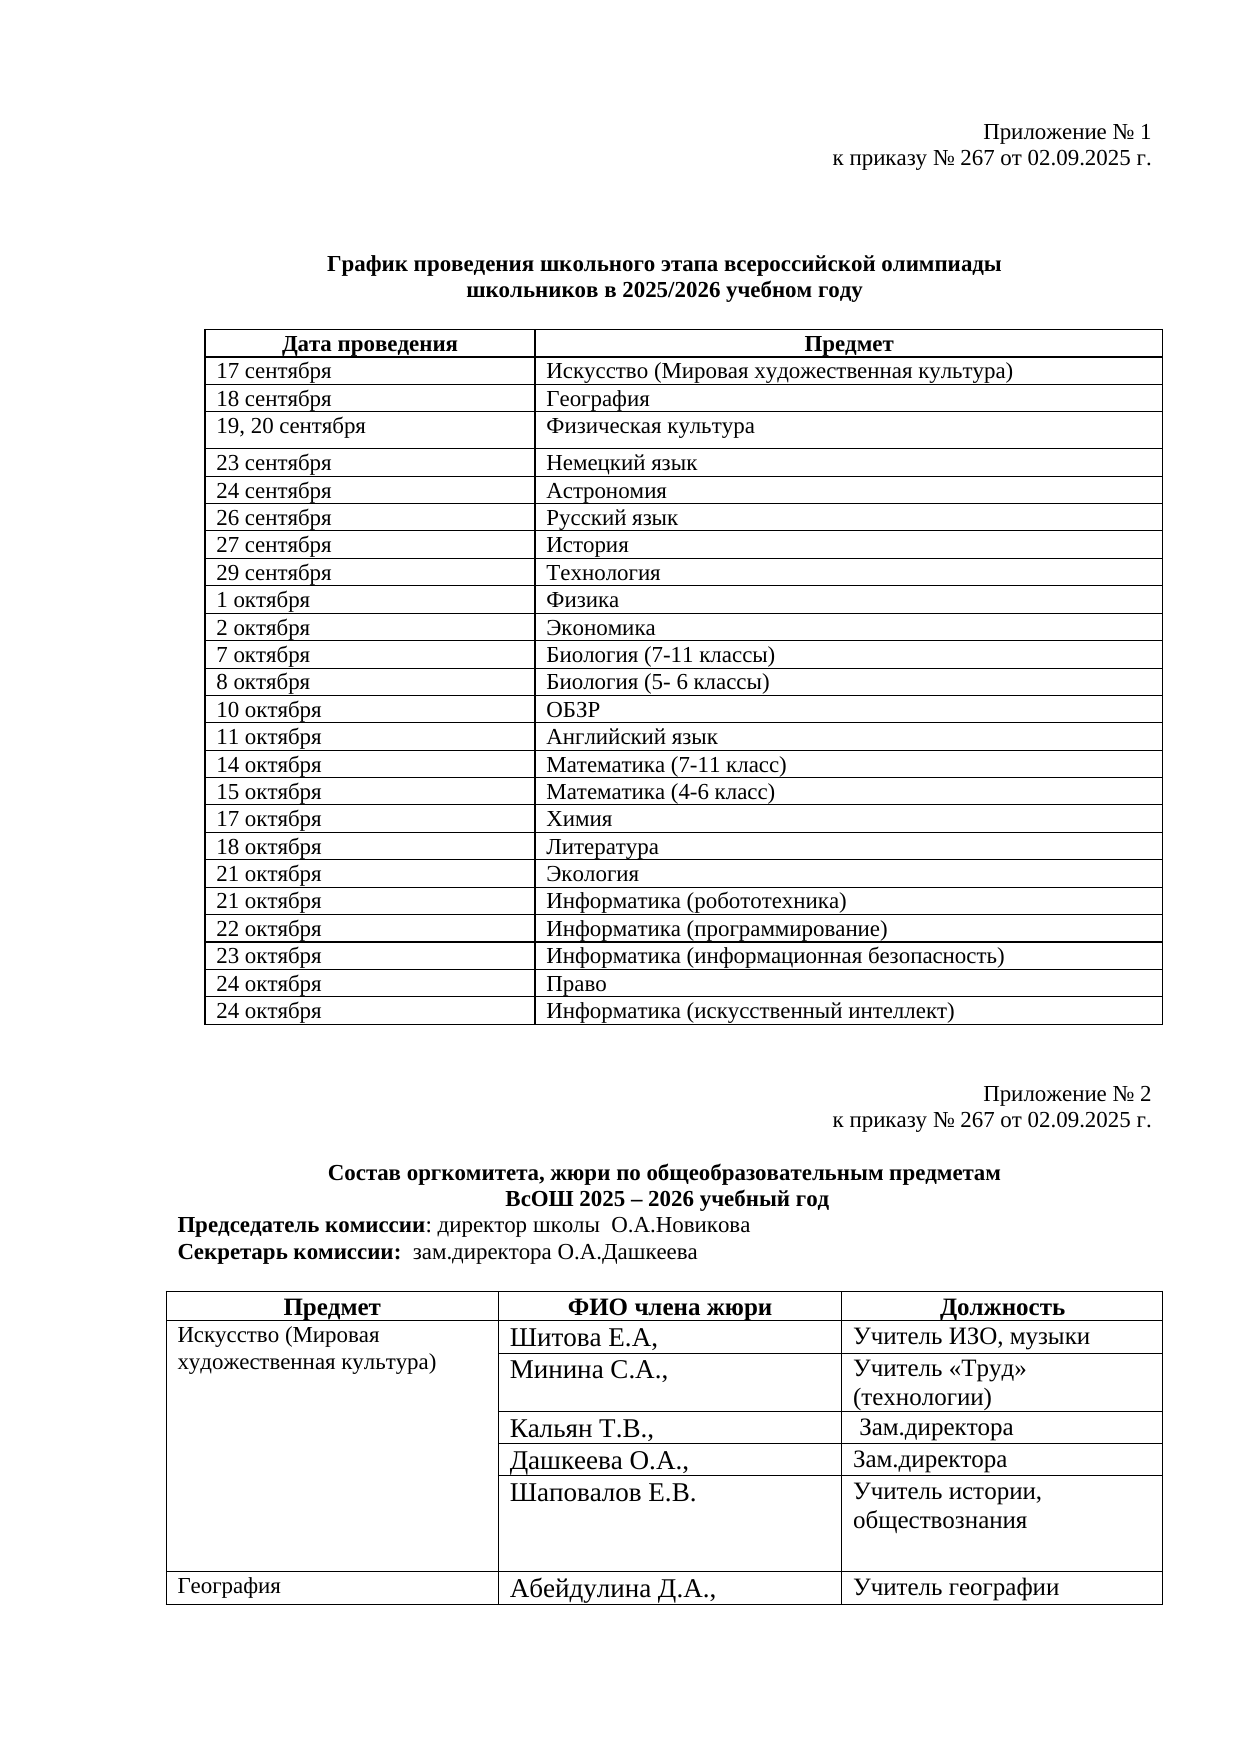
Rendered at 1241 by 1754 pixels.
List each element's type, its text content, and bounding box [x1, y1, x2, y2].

table_cell Шаповалов Е.В. [499, 1476, 841, 1571]
table_cell Биология (5- 6 классы) [536, 669, 1162, 695]
table_cell География [536, 385, 1162, 411]
text Приложение № 2 [177, 1080, 1152, 1106]
table_cell 10 октября [206, 696, 534, 722]
table_cell Искусство (Мировая художественная культура) [167, 1321, 498, 1571]
table_cell Информатика (информационная безопасность) [536, 943, 1162, 969]
table_cell 1 октября [206, 586, 534, 613]
table_cell 8 октября [206, 669, 534, 695]
table_cell 11 октября [206, 723, 534, 749]
table_cell ОБЗР [536, 696, 1162, 722]
table_cell Учитель «Труд» (технологии) [842, 1354, 1162, 1411]
table_cell Литература [536, 833, 1162, 859]
table_cell 15 октября [206, 778, 534, 804]
text Секретарь комиссии: зам.директора О.А.Дашкеева [177, 1238, 1152, 1264]
table_cell 22 октября [206, 915, 534, 941]
table_cell Химия [536, 805, 1162, 832]
table_cell 23 октября [206, 943, 534, 969]
table_header Предмет [536, 330, 1162, 356]
table_cell 17 сентября [206, 358, 534, 384]
table_cell География [167, 1572, 498, 1603]
table_cell 23 сентября [206, 449, 534, 476]
table_cell Математика (7-11 класс) [536, 751, 1162, 777]
table_cell Учитель истории, обществознания [842, 1476, 1162, 1571]
table_cell Астрономия [536, 477, 1162, 503]
table_cell 24 октября [206, 970, 534, 996]
table_cell Абейдулина Д.А., [499, 1572, 841, 1603]
text Председатель комиссии: директор школы О.А.Новикова [177, 1211, 1152, 1238]
table_cell 24 сентября [206, 477, 534, 503]
table_cell Шитова Е.А, [499, 1321, 841, 1352]
table_cell Информатика (робототехника) [536, 888, 1162, 914]
table_cell Минина С.А., [499, 1354, 841, 1411]
table_header ФИО члена жюри [499, 1292, 841, 1320]
table_cell 29 сентября [206, 559, 534, 585]
text к приказу № 267 от 02.09.2025 г. [177, 144, 1152, 171]
text Состав оргкомитета, жюри по общеобразовательным предметам [177, 1159, 1152, 1185]
text График проведения школьного этапа всероссийской олимпиады [177, 250, 1152, 276]
table_cell Информатика (программирование) [536, 915, 1162, 941]
table_cell Математика (4-6 класс) [536, 778, 1162, 804]
table_cell Кальян Т.В., [499, 1412, 841, 1443]
table_cell Зам.директора [842, 1412, 1162, 1443]
table_cell Русский язык [536, 504, 1162, 530]
table_cell 27 сентября [206, 531, 534, 558]
table_cell Искусство (Мировая художественная культура) [536, 358, 1162, 384]
table_cell Технология [536, 559, 1162, 585]
table_cell Дашкеева О.А., [499, 1444, 841, 1475]
table_header Должность [842, 1292, 1162, 1320]
table_cell 21 октября [206, 888, 534, 914]
table_cell Учитель ИЗО, музыки [842, 1321, 1162, 1352]
table_cell Немецкий язык [536, 449, 1162, 476]
table_cell Английский язык [536, 723, 1162, 749]
table_cell 18 октября [206, 833, 534, 859]
table_header Дата проведения [206, 330, 534, 356]
table_cell 21 октября [206, 860, 534, 887]
text Приложение № 1 [177, 118, 1152, 144]
text ВсОШ 2025 – 2026 учебный год [177, 1185, 1152, 1211]
table_cell Биология (7-11 классы) [536, 641, 1162, 667]
table_cell Физическая культура [536, 412, 1162, 448]
table_cell Учитель географии [842, 1572, 1162, 1603]
table_cell 24 октября [206, 997, 534, 1023]
table_cell 18 сентября [206, 385, 534, 411]
table_cell Экология [536, 860, 1162, 887]
table_cell Право [536, 970, 1162, 996]
text школьников в 2025/2026 учебном году [177, 276, 1152, 303]
table_cell Экономика [536, 614, 1162, 640]
text к приказу № 267 от 02.09.2025 г. [177, 1106, 1152, 1132]
table_cell 14 октября [206, 751, 534, 777]
table_cell 26 сентября [206, 504, 534, 530]
table_cell 7 октября [206, 641, 534, 667]
table_cell Зам.директора [842, 1444, 1162, 1475]
table_header Предмет [167, 1292, 498, 1320]
table_cell Информатика (искусственный интеллект) [536, 997, 1162, 1023]
table_cell 2 октября [206, 614, 534, 640]
table_cell 19, 20 сентября [206, 412, 534, 448]
table_cell 17 октября [206, 805, 534, 832]
table_cell Физика [536, 586, 1162, 613]
table_cell История [536, 531, 1162, 558]
